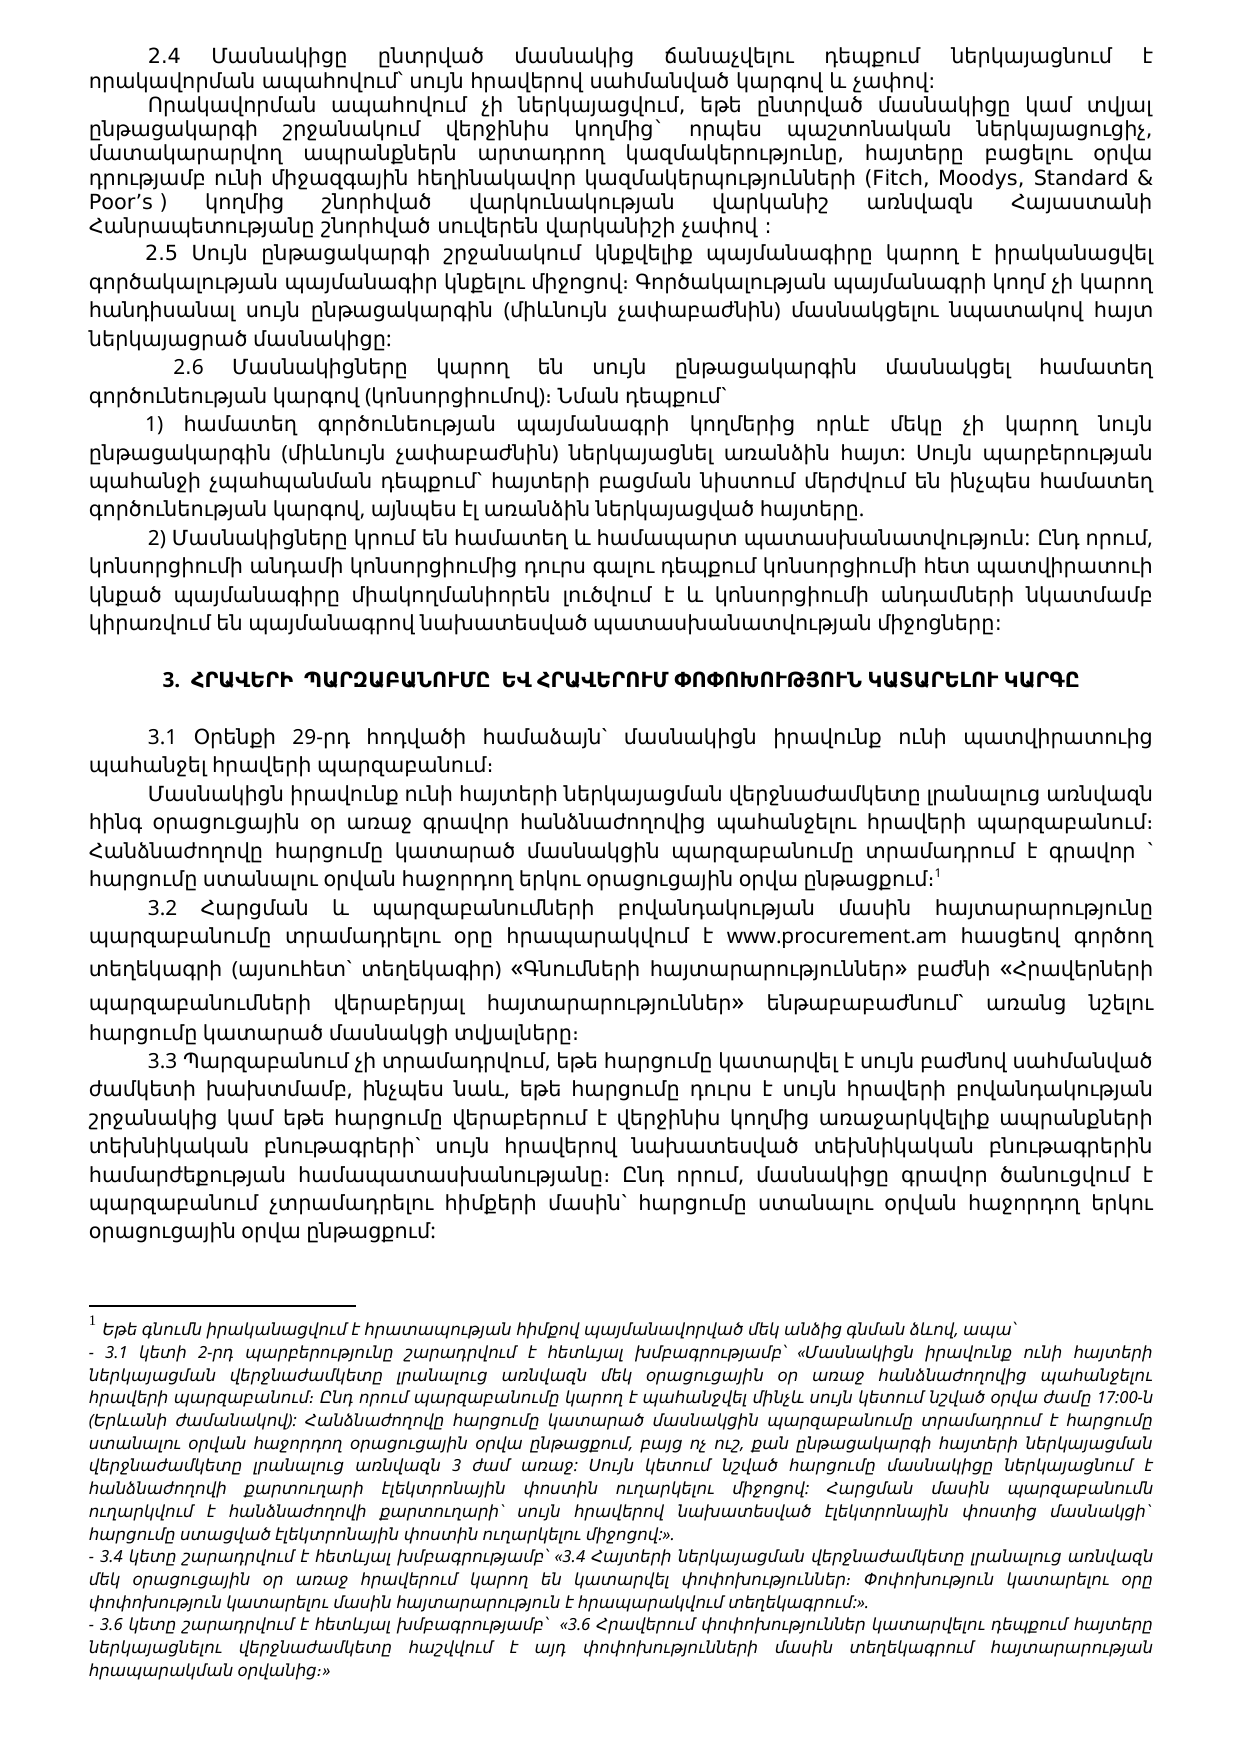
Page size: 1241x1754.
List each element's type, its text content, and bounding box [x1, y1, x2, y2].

text 3.2 Հարցման և պարզաբանումների բովանդակության մասին հայտարարությունը պարզաբանումը տրամադրելու օրը հրապարակվում է www.procurement.am հասցեով գործող տեղեկագրի (այսուհետ` տեղեկագիր) «Գնումների հայտարարություններ» բաժնի «Հրավերների պարզաբանումների վերաբերյալ հայտարարություններ» ենթաբաբաժնում` առանց նշելու հարցումը կատարած մասնակցի տվյալները։ [89, 893, 1153, 1046]
text 2) Մասնակիցները կրում են համատեղ և համապարտ պատասխանատվություն: Ընդ որում, կոնսորցիումի անդամի կոնսորցիումից դուրս գալու դեպքում կոնսորցիումի հետ պատվիրատուի կնքած պայմանագիրը միակողմանիորեն լուծվում է և կոնսորցիումի անդամների նկատմամբ կիրառվում են պայմանագրով նախատեսված պատասխանատվության միջոցները: [89, 523, 1153, 637]
text Որակավորման ապահովում չի ներկայացվում, եթե ընտրված մասնակիցը կամ տվյալ ընթացակարգի շրջանակում վերջինիս կողմից` որպես պաշտոնական ներկայացուցիչ, մատակարարվող ապրանքներն արտադրող կազմակերությունը, հայտերը բացելու օրվա դրությամբ ունի միջազգային հեղինակավոր կազմակերպությունների (Fitch, Moodys, Standard & Poor’s ) կողմից շնորհված վարկունակության վարկանիշ առնվազն Հայաստանի Հանրապետությանը շնորհված սուվերեն վարկանիշի չափով : [89, 93, 1153, 238]
text 2.5 Սույն ընթացակարգի շրջանակում կնքվելիք պայմանագիրը կարող է իրականացվել գործակալության պայմանագիր կնքելու միջոցով։ Գործակալության պայմանագրի կողմ չի կարող հանդիսանալ սույն ընթացակարգին (միևնույն չափաբաժնին) մասնակցելու նպատակով հայտ ներկայացրած մասնակիցը: [89, 238, 1153, 352]
text 2.4 Մասնակիցը ընտրված մասնակից ճանաչվելու դեպքում ներկայացնում է որակավորման ապահովում՝ սույն հրավերով սահմանված կարգով և չափով: [89, 44, 1153, 93]
text 3.1 Օրենքի 29-րդ հոդվածի համաձայն` մասնակիցն իրավունք ունի պատվիրատուից պահանջել հրավերի պարզաբանում։ [89, 722, 1153, 779]
text Մասնակիցն իրավունք ունի հայտերի ներկայացման վերջնաժամկետը լրանալուց առնվազն հինգ օրացուցային օր առաջ գրավոր հանձնաժողովից պահանջելու հրավերի պարզաբանում։ Հանձնաժողովը հարցումը կատարած մասնակցին պարզաբանումը տրամադրում է գրավոր ` հարցումը ստանալու օրվան հաջորդող երկու օրացուցային օրվա ընթացքում։ [89, 779, 1153, 893]
text 1) համատեղ գործունեության պայմանագրի կողմերից որևէ մեկը չի կարող նույն ընթացակարգին (միևնույն չափաբաժնին) ներկայացնել առանձին հայտ: Սույն պարբերության պահանջի չպահպանման դեպքում` հայտերի բացման նիստում մերժվում են ինչպես համատեղ գործունեության կարգով, այնպես էլ առանձին ներկայացված հայտերը. [89, 409, 1153, 523]
text 3.3 Պարզաբանում չի տրամադրվում, եթե հարցումը կատարվել է սույն բաժնով սահմանված ժամկետի խախտմամբ, ինչպես նաև, եթե հարցումը դուրս է սույն հրավերի բովանդակության շրջանակից կամ եթե հարցումը վերաբերում է վերջինիս կողմից առաջարկվելիք ապրանքների տեխնիկական բնութագրերի` սույն հրավերով նախատեսված տեխնիկական բնութագրերին համարժեքության համապատասխանությանը։ Ընդ որում, մասնակիցը գրավոր ծանուցվում է պարզաբանում չտրամադրելու հիմքերի մասին` հարցումը ստանալու օրվան հաջորդող երկու օրացուցային օրվա ընթացքում: [89, 1046, 1153, 1245]
text 2.6 Մասնակիցները կարող են սույն ընթացակարգին մասնակցել համատեղ գործունեության կարգով (կոնսորցիումով)։ Նման դեպքում` [89, 352, 1153, 409]
text 3. ՀՐԱՎԵՐԻ ՊԱՐԶԱԲԱՆՈՒՄԸ ԵՎ ՀՐԱՎԵՐՈՒՄ ՓՈՓՈԽՈՒԹՅՈՒՆ ԿԱՏԱՐԵԼՈՒ ԿԱՐԳԸ [89, 665, 1153, 693]
